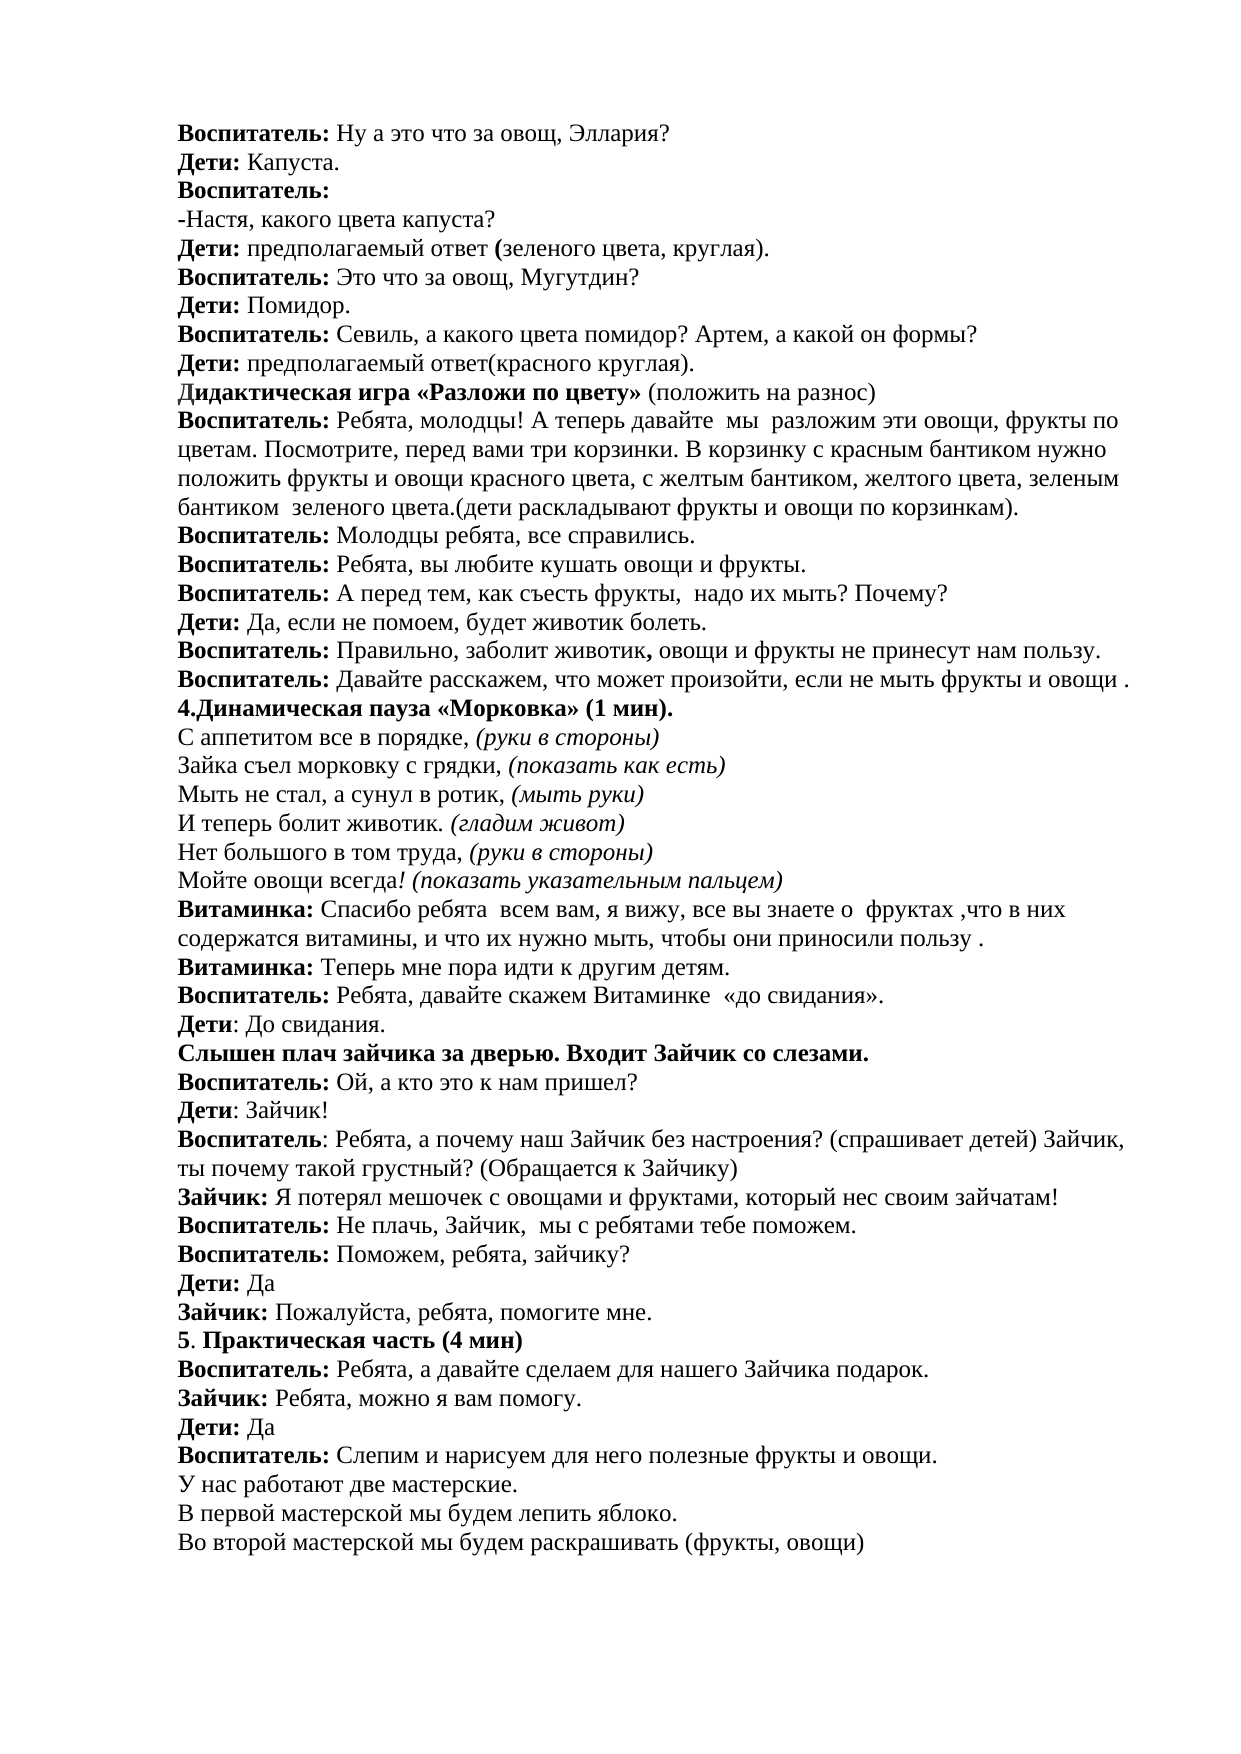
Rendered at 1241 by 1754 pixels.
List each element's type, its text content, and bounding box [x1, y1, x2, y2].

text 4.Динамическая пауза «Морковка» (1 мин). [177, 693, 1152, 722]
text В первой мастерской мы будем лепить яблоко. [177, 1498, 1152, 1527]
text Зайчик: Пожалуйста, ребята, помогите мне. [177, 1297, 1152, 1326]
text Во второй мастерской мы будем раскрашивать (фрукты, овощи) [177, 1527, 1152, 1556]
text Витаминка: Спасибо ребята всем вам, я вижу, все вы знаете о фруктах ,что в них содержатся витамины, и что их нужно мыть, чтобы они приносили пользу . [177, 894, 1152, 952]
text Воспитатель: Ребята, а давайте сделаем для нашего Зайчика подарок. [177, 1354, 1152, 1383]
text Воспитатель: Ребята, молодцы! А теперь давайте мы разложим эти овощи, фрукты по цветам. Посмотрите, перед вами три корзинки. В корзинку с красным бантиком нужно положить фрукты и овощи красного цвета, с желтым бантиком, желтого цвета, зеленым бантиком зеленого цвета.(дети раскладывают фрукты и овощи по корзинкам). [177, 406, 1152, 521]
text Дидактическая игра «Разложи по цвету» (положить на разнос) [177, 377, 1152, 406]
text Дети: Да [177, 1268, 1152, 1297]
text Дети: Капуста. [177, 147, 1152, 176]
text Нет большого в том труда, (руки в стороны) [177, 837, 1152, 866]
text Дети: Да, если не помоем, будет животик болеть. [177, 607, 1152, 636]
text Витаминка: Теперь мне пора идти к другим детям. [177, 952, 1152, 981]
text Дети: Зайчик! [177, 1096, 1152, 1124]
text Воспитатель: Ребята, вы любите кушать овощи и фрукты. [177, 549, 1152, 578]
text Воспитатель: Это что за овощ, Мугутдин? [177, 262, 1152, 291]
text Воспитатель: Поможем, ребята, зайчику? [177, 1239, 1152, 1268]
text Воспитатель: Ребята, давайте скажем Витаминке «до свидания». [177, 981, 1152, 1009]
text Дети: предполагаемый ответ (зеленого цвета, круглая). [177, 233, 1152, 262]
text И теперь болит животик. (гладим живот) [177, 808, 1152, 837]
text Воспитатель: А перед тем, как съесть фрукты, надо их мыть? Почему? [177, 578, 1152, 607]
text Воспитатель: Ой, а кто это к нам пришел? [177, 1067, 1152, 1096]
text Воспитатель: Правильно, заболит животик, овощи и фрукты не принесут нам пользу. [177, 636, 1152, 664]
text Воспитатель: Молодцы ребята, все справились. [177, 521, 1152, 549]
text Воспитатель: Давайте расскажем, что может произойти, если не мыть фрукты и овощи . [177, 664, 1152, 693]
text Зайчик: Я потерял мешочек с овощами и фруктами, который нес своим зайчатам! [177, 1182, 1152, 1211]
text Дети: Да [177, 1412, 1152, 1441]
text Зайка съел морковку с грядки, (показать как есть) [177, 751, 1152, 779]
text Воспитатель: Севиль, а какого цвета помидор? Артем, а какой он формы? [177, 319, 426, 348]
text Воспитатель: Слепим и нарисуем для него полезные фрукты и овощи. [177, 1441, 1152, 1469]
text Воспитатель: Не плачь, Зайчик, мы с ребятами тебе поможем. [177, 1211, 1152, 1239]
text Мыть не стал, а сунул в ротик, (мыть руки) [177, 779, 1152, 808]
text Мойте овощи всегда! (показать указательным пальцем) [177, 866, 1152, 894]
text -Настя, какого цвета капуста? [177, 204, 1152, 233]
text Дети: предполагаемый ответ(красного круглая). [177, 348, 1152, 377]
text Зайчик: Ребята, можно я вам помогу. [177, 1383, 1152, 1412]
text С аппетитом все в порядке, (руки в стороны) [177, 722, 1152, 751]
text Дети: Помидор. [177, 291, 1152, 319]
text У нас работают две мастерские. [177, 1469, 1152, 1498]
text Воспитатель: Ребята, а почему наш Зайчик без настроения? (спрашивает детей) Зайчик, ты почему такой грустный? (Обращается к Зайчику) [177, 1124, 1152, 1182]
text Воспитатель: [177, 176, 1152, 204]
text Воспитатель: Севиль, а какого цвета помидор? Артем, а какой он формы? [688, 319, 1152, 348]
text Воспитатель: Ну а это что за овощ, Эллария? [177, 118, 1152, 147]
text Слышен плач зайчика за дверью. Входит Зайчик со слезами. [177, 1038, 1152, 1067]
text Дети: До свидания. [177, 1009, 1152, 1038]
text 5. Практическая часть (4 мин) [177, 1326, 1152, 1354]
